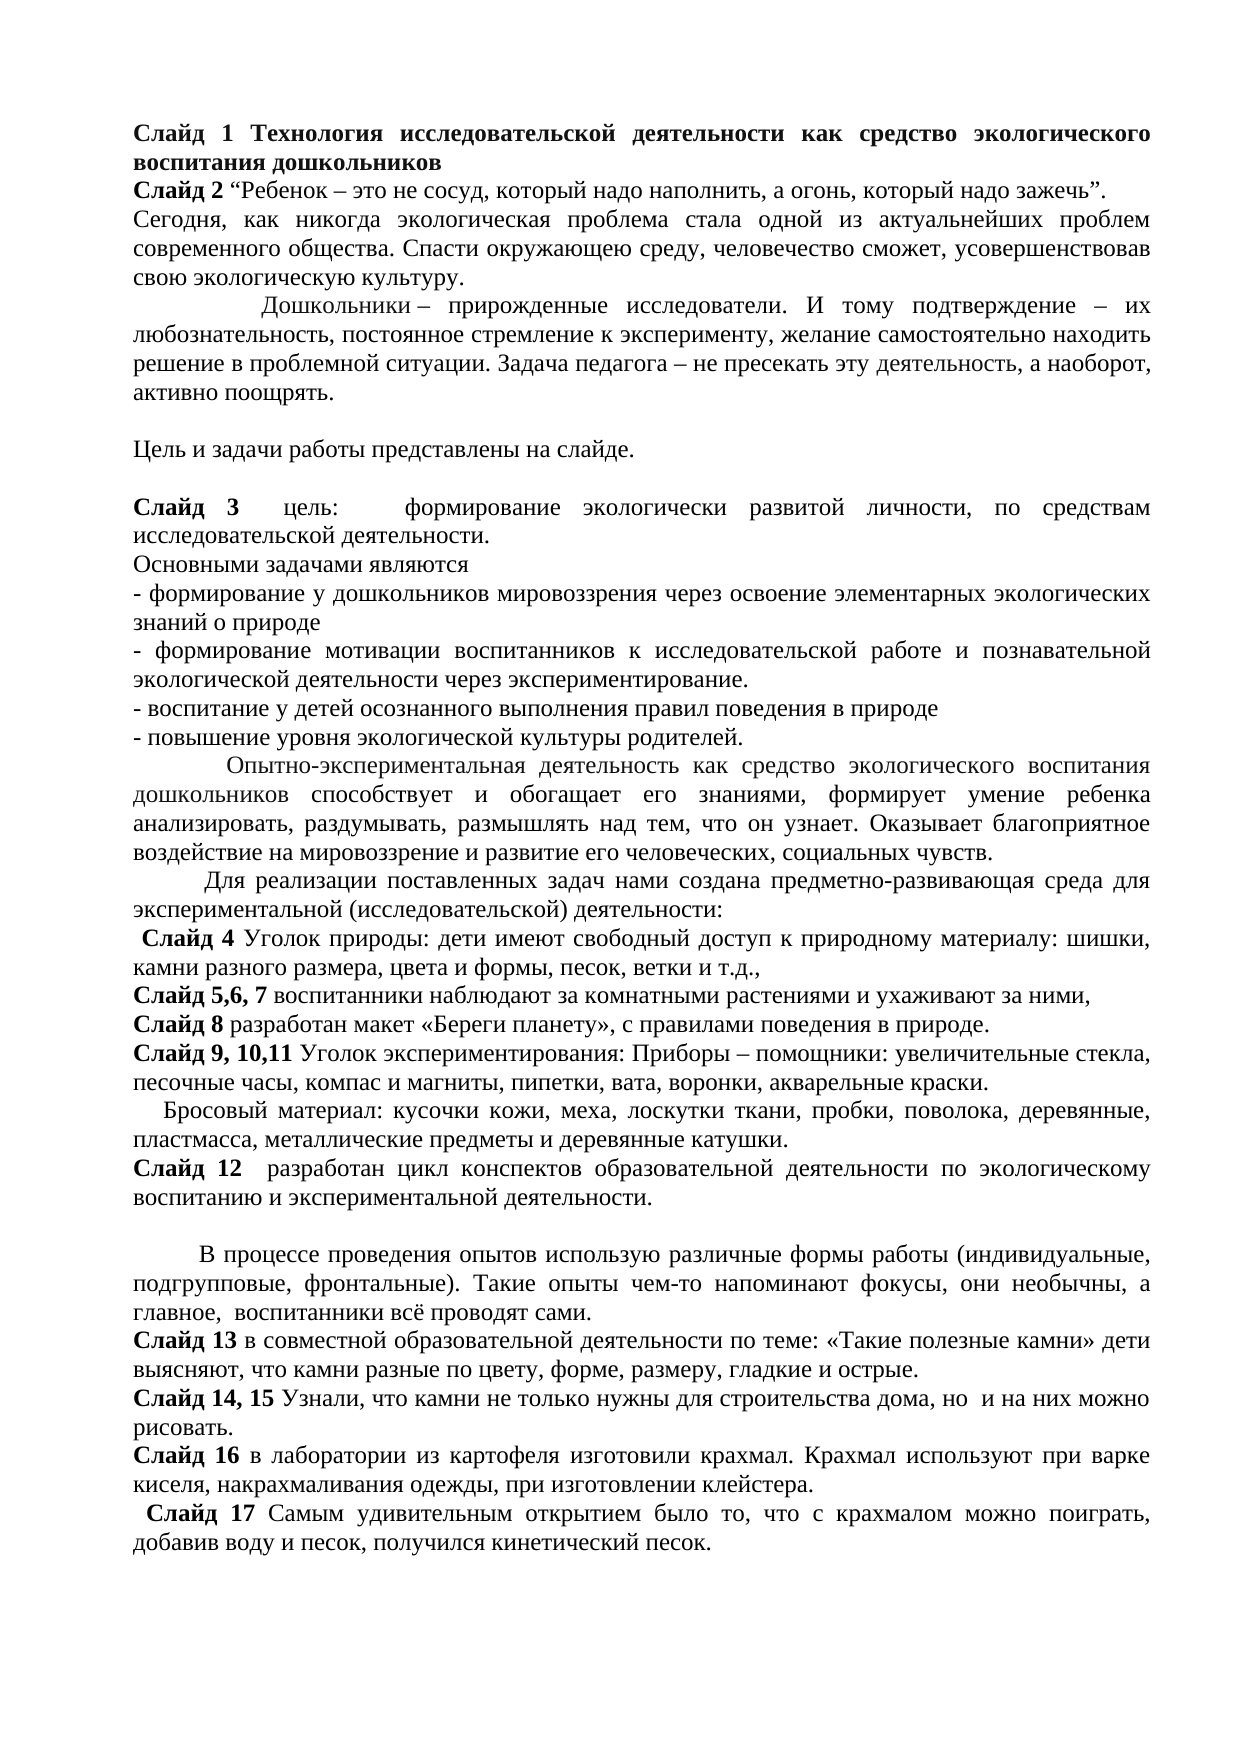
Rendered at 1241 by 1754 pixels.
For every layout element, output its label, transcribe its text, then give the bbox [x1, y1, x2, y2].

text Слайд 1 Технология исследовательской деятельности как средство экологического воспитания дошкольников [133, 118, 1152, 176]
text Слайд 3 цель: формирование экологически развитой личности, по средствам исследовательской деятельности. [133, 492, 1152, 549]
text Слайд 16 в лаборатории из картофеля изготовили крахмал. Крахмал используют при варке киселя, накрахмаливания одежды, при изготовлении клейстера. [133, 1441, 1152, 1498]
text Слайд 9, 10,11 Уголок экспериментирования: Приборы – помощники: увеличительные стекла, песочные часы, компас и магниты, пипетки, вата, воронки, акварельные краски. [133, 1038, 1152, 1096]
text Сегодня, как никогда экологическая проблема стала одной из актуальнейших проблем современного общества. Спасти окружающею среду, человечество сможет, усовершенствовав свою экологическую культуру. [133, 204, 1152, 291]
text Слайд 4 Уголок природы: дети имеют свободный доступ к природному материалу: шишки, камни разного размера, цвета и формы, песок, ветки и т.д., [133, 923, 1152, 981]
text Основными задачами являются [133, 549, 1152, 578]
text Слайд 12 разработан цикл конспектов образовательной деятельности по экологическому воспитанию и экспериментальной деятельности. [133, 1153, 1152, 1211]
text Дошкольники – прирожденные исследователи. И тому подтверждение – их любознательность, постоянное стремление к эксперименту, желание самостоятельно находить решение в проблемной ситуации. Задача педагога – не пресекать эту деятельность, а наоборот, активно поощрять. [133, 291, 1152, 406]
text Для реализации поставленных задач нами создана предметно-развивающая среда для экспериментальной (исследовательской) деятельности: [133, 866, 1152, 923]
text Цель и задачи работы представлены на слайде. [133, 434, 1152, 463]
text Слайд 2 “Ребенок – это не сосуд, который надо наполнить, а огонь, который надо зажечь”. [133, 176, 1152, 204]
text Слайд 5,6, 7 воспитанники наблюдают за комнатными растениями и ухаживают за ними, [133, 981, 1152, 1009]
text В процессе проведения опытов использую различные формы работы (индивидуальные, подгрупповые, фронтальные). Такие опыты чем-то напоминают фокусы, они необычны, а главное, воспитанники всё проводят сами. [133, 1239, 1152, 1326]
text - формирование у дошкольников мировоззрения через освоение элементарных экологических знаний о природе [133, 578, 1152, 636]
text Слайд 14, 15 Узнали, что камни не только нужны для строительства дома, но и на них можно рисовать. [133, 1383, 1152, 1441]
text Опытно-экспериментальная деятельность как средство экологического воспитания дошкольников способствует и обогащает его знаниями, формирует умение ребенка анализировать, раздумывать, размышлять над тем, что он узнает. Оказывает благоприятное воздействие на мировоззрение и развитие его человеческих, социальных чувств. [133, 751, 1152, 866]
text Слайд 13 в совместной образовательной деятельности по теме: «Такие полезные камни» дети выясняют, что камни разные по цвету, форме, размеру, гладкие и острые. [133, 1326, 1152, 1383]
text - повышение уровня экологической культуры родителей. [133, 722, 1152, 751]
text - формирование мотивации воспитанников к исследовательской работе и познавательной экологической деятельности через экспериментирование. [133, 636, 1152, 693]
text Слайд 8 разработан макет «Береги планету», с правилами поведения в природе. [133, 1009, 1152, 1038]
text Бросовый материал: кусочки кожи, меха, лоскутки ткани, пробки, поволока, деревянные, пластмасса, металлические предметы и деревянные катушки. [133, 1096, 1152, 1153]
text Слайд 17 Самым удивительным открытием было то, что с крахмалом можно поиграть, добавив воду и песок, получился кинетический песок. [133, 1498, 1152, 1556]
text - воспитание у детей осознанного выполнения правил поведения в природе [133, 693, 1152, 722]
